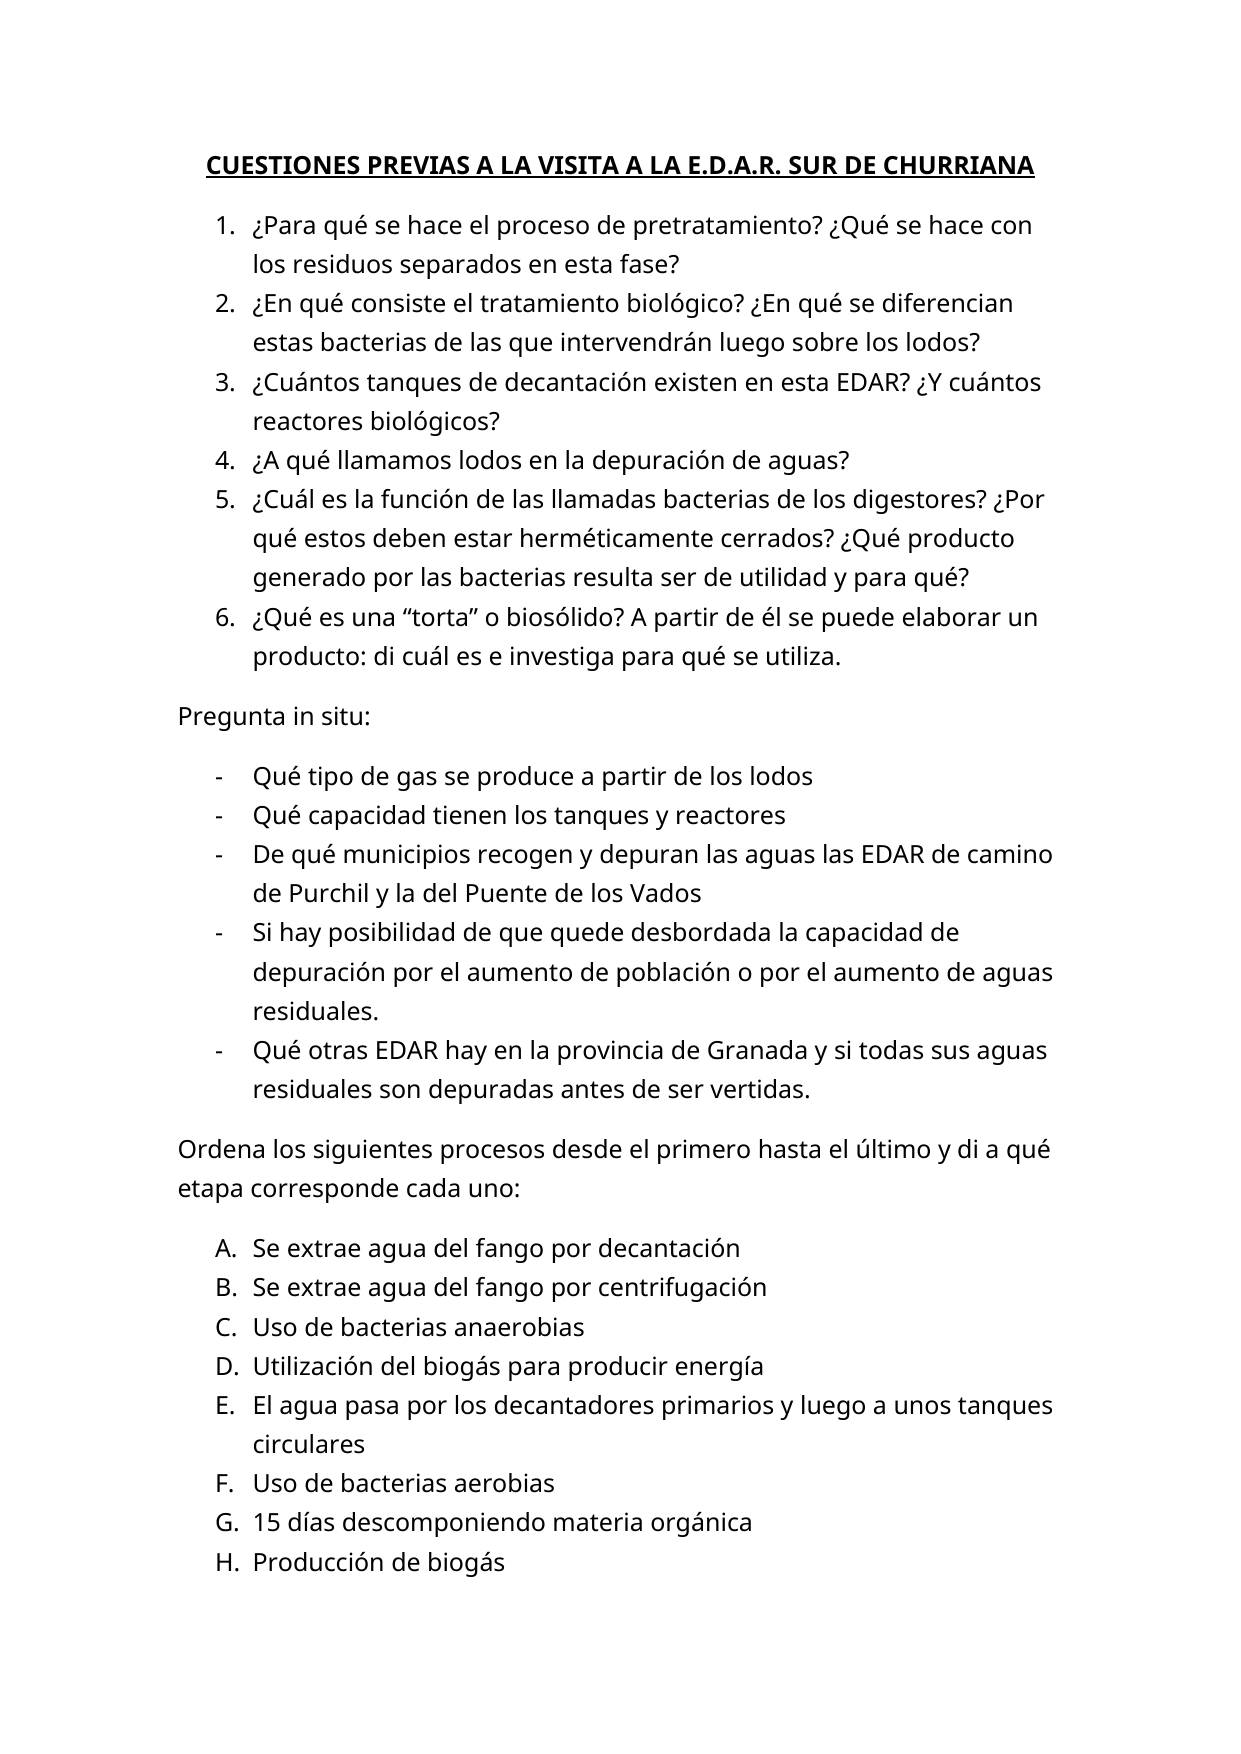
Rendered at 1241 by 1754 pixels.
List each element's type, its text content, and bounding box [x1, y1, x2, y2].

list Se extrae agua del fango por decantación [215, 1231, 1063, 1265]
list ¿A qué llamamos lodos en la depuración de aguas? [215, 443, 1063, 477]
list Qué tipo de gas se produce a partir de los lodos [215, 758, 1063, 792]
list 15 días descomponiendo materia orgánica [215, 1505, 1063, 1539]
list Uso de bacterias aerobias [215, 1466, 1063, 1500]
list ¿Cuántos tanques de decantación existen en esta EDAR? ¿Y cuántos reactores biológicos? [215, 364, 1063, 437]
list ¿Qué es una “torta” o biosólido? A partir de él se puede elaborar un producto: di cuál es e investiga para qué se utiliza. [215, 599, 1063, 672]
list Uso de bacterias anaerobias [215, 1309, 1063, 1343]
text Pregunta in situ: [177, 698, 1063, 732]
list Producción de biogás [215, 1544, 1063, 1578]
list Si hay posibilidad de que quede desbordada la capacidad de depuración por el aumento de población o por el aumento de aguas residuales. [215, 915, 1063, 1027]
list ¿Cuál es la función de las llamadas bacterias de los digestores? ¿Por qué estos deben estar herméticamente cerrados? ¿Qué producto generado por las bacterias resulta ser de utilidad y para qué? [215, 482, 1063, 594]
list Utilización del biogás para producir energía [215, 1348, 1063, 1382]
text CUESTIONES PREVIAS A LA VISITA A LA E.D.A.R. SUR DE CHURRIANA [177, 148, 1063, 182]
list ¿En qué consiste el tratamiento biológico? ¿En qué se diferencian estas bacterias de las que intervendrán luego sobre los lodos? [215, 286, 1063, 359]
list Qué otras EDAR hay en la provincia de Granada y si todas sus aguas residuales son depuradas antes de ser vertidas. [215, 1033, 1063, 1106]
list De qué municipios recogen y depuran las aguas las EDAR de camino de Purchil y la del Puente de los Vados [215, 837, 1063, 910]
list Se extrae agua del fango por centrifugación [215, 1270, 1063, 1304]
list ¿Para qué se hace el proceso de pretratamiento? ¿Qué se hace con los residuos separados en esta fase? [215, 208, 1063, 281]
list El agua pasa por los decantadores primarios y luego a unos tanques circulares [215, 1388, 1063, 1461]
list Qué capacidad tienen los tanques y reactores [215, 798, 1063, 832]
text Ordena los siguientes procesos desde el primero hasta el último y di a qué etapa corresponde cada uno: [177, 1132, 1063, 1205]
